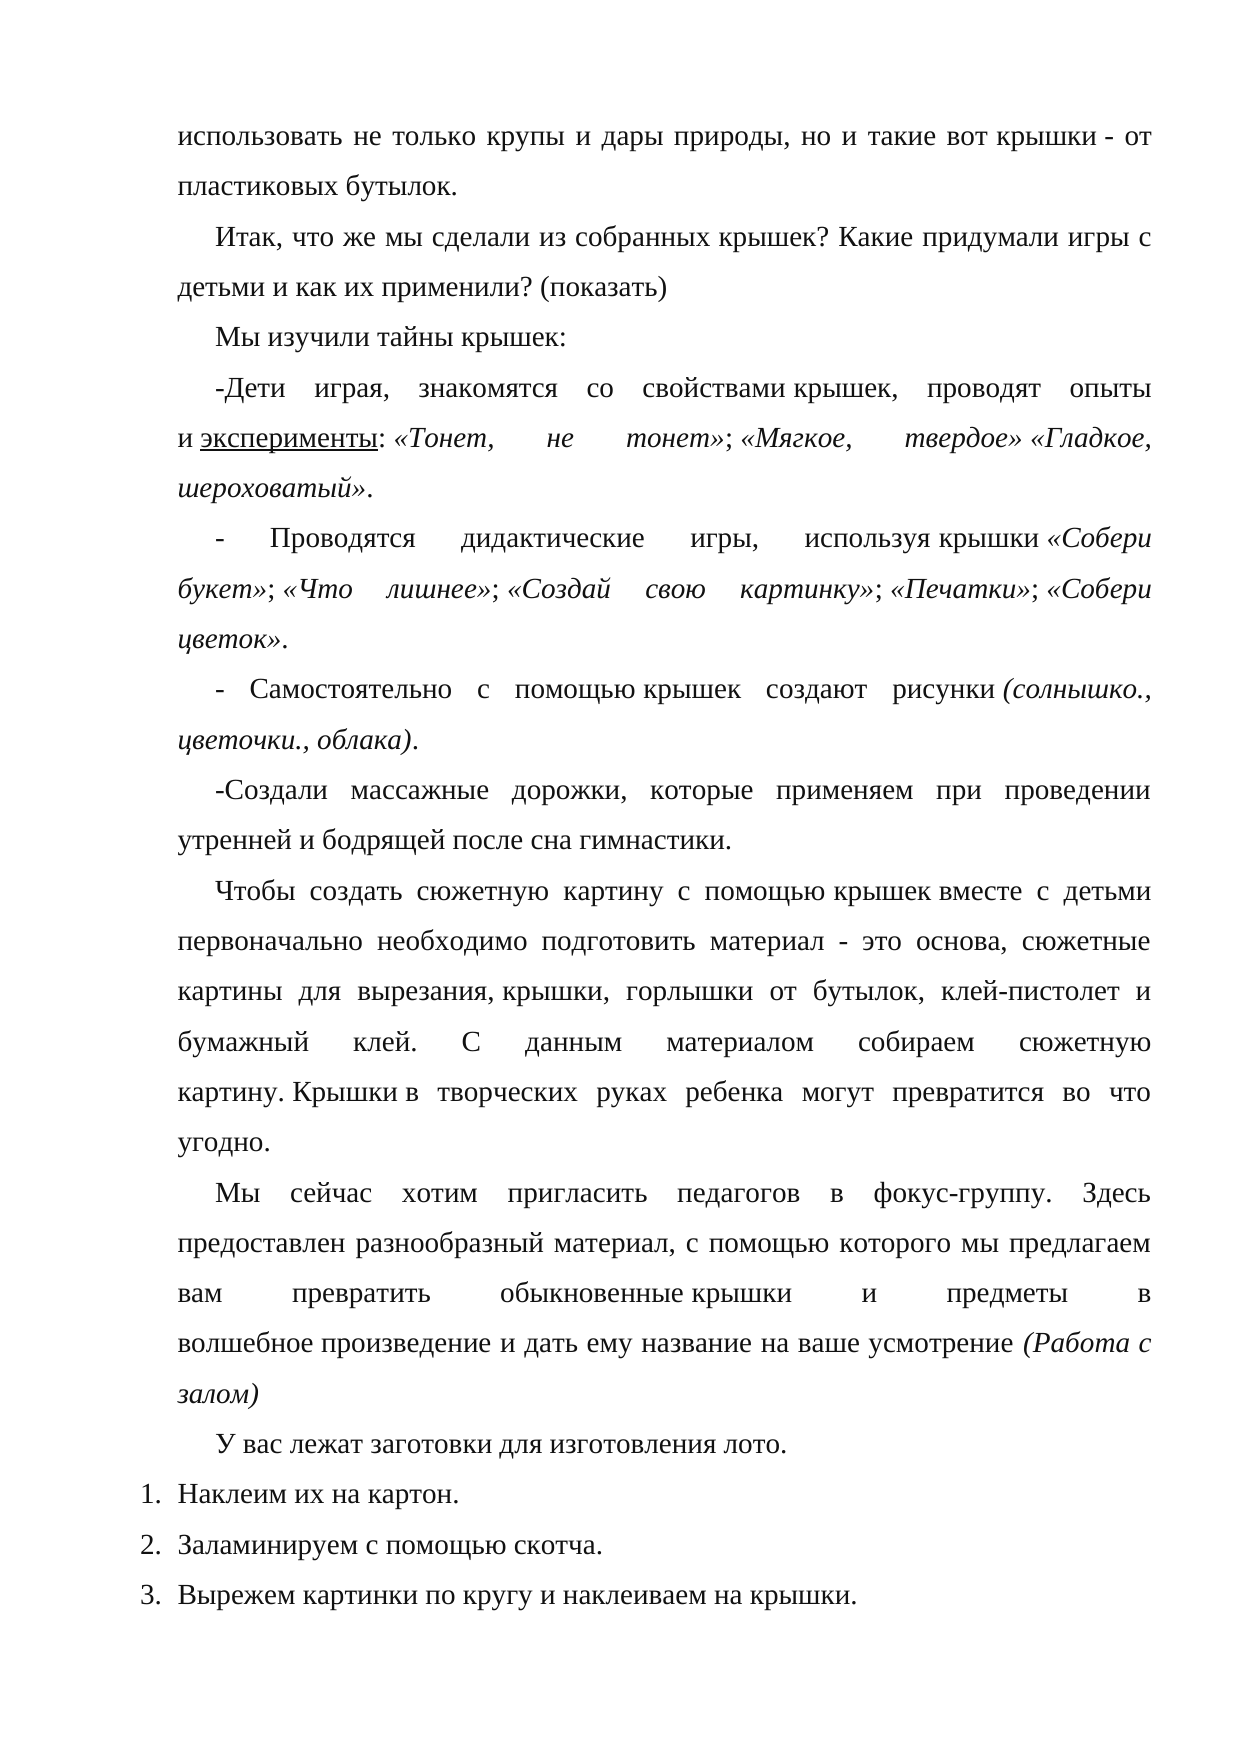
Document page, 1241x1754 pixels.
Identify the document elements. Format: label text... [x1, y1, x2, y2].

text - Проводятся дидактические игры, используя крышки «Собери букет»; «Что лишнее»; «Создай свою картинку»; «Печатки»; «Собери цветок». [177, 521, 1152, 655]
text -Создали массажные дорожки, которые применяем при проведении утренней и бодрящей после сна гимнастики. [177, 772, 1152, 856]
text -Дети играя, знакомятся со свойствами крышек, проводят опыты и эксперименты: «Тонет, не тонет»; «Мягкое, твердое» «Гладкое, шероховатый». [177, 370, 1152, 504]
text Итак, что же мы сделали из собранных крышек? Какие придумали игры с детьми и как их применили? (показать) [177, 219, 1152, 303]
list Наклеим их на картон. [140, 1477, 1152, 1510]
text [177, 118, 1152, 202]
list Заламинируем с помощью скотча. [140, 1527, 1152, 1560]
list Вырежем картинки по кругу и наклеиваем на крышки. [140, 1577, 1152, 1611]
text Мы сейчас хотим пригласить педагогов в фокус-группу. Здесь предоставлен разнообразный материал, с помощью которого мы предлагаем вам превратить обыкновенные крышки и предметы в волшебное произведение и дать ему название на ваше усмотрение (Работа с залом) [177, 1175, 1152, 1409]
text - Самостоятельно с помощью крышек создают рисунки (солнышко., цветочки., облака). [177, 672, 1152, 755]
text Чтобы создать сюжетную картину с помощью крышек вместе с детьми первоначально необходимо подготовить материал - это основа, сюжетные картины для вырезания, крышки, горлышки от бутылок, клей-пистолет и бумажный клей. С данным материалом собираем сюжетную картину. Крышки в творческих руках ребенка могут превратится во что угодно. [177, 873, 1152, 1158]
text У вас лежат заготовки для изготовления лото. [177, 1426, 1152, 1460]
text Мы изучили тайны крышек: [177, 319, 1152, 353]
